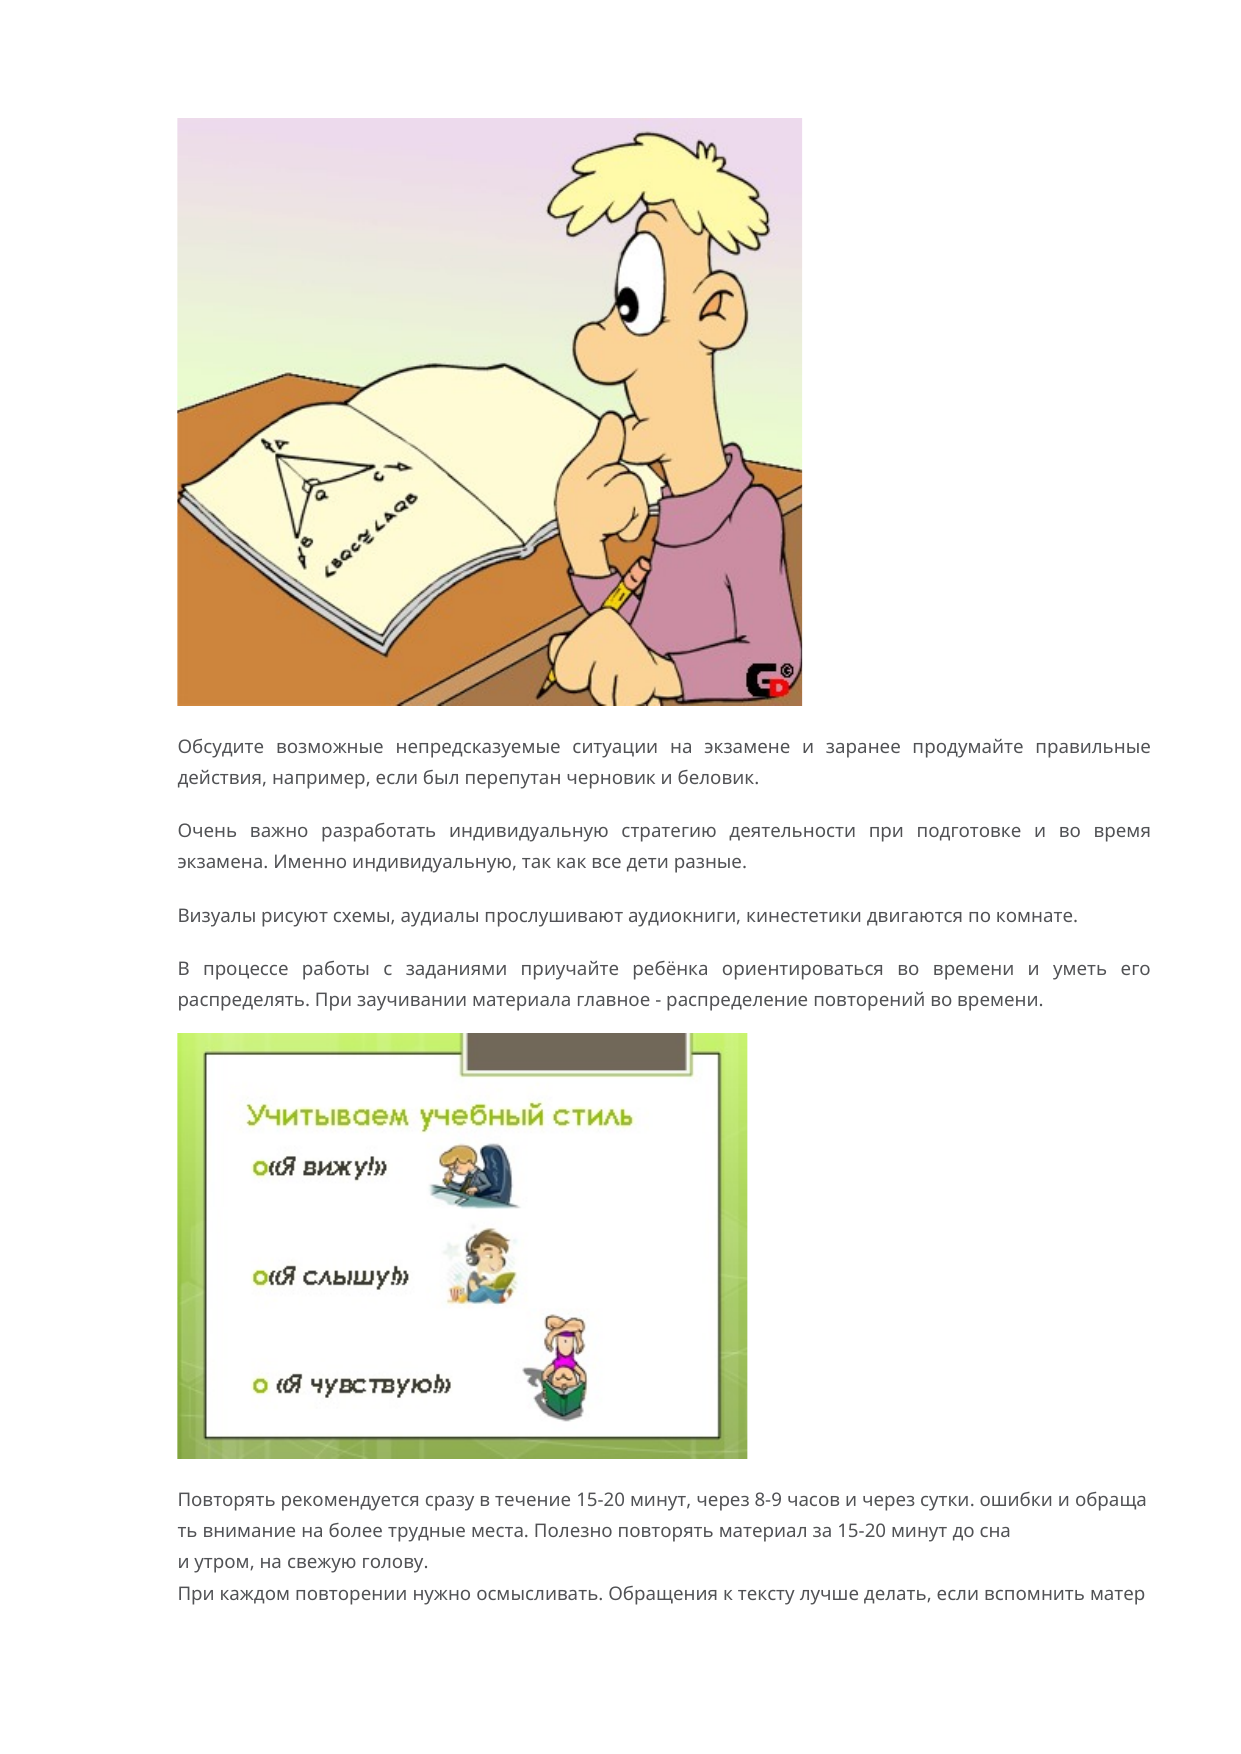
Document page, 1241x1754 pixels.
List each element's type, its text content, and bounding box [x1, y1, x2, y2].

text Визуалы рисуют схемы, аудиалы прослушивают аудиокниги, кинестетики двигаются по комнате. [177, 896, 1152, 927]
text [177, 1481, 1152, 1606]
text В процессе работы с заданиями приучайте ребёнка ориентироваться во времени и уметь его распределять. При заучивании материала главное - распределение повторений во времени. [177, 949, 1152, 1012]
picture [177, 118, 803, 706]
text Очень важно разработать индивидуальную стратегию деятельности при подготовке и во время экзамена. Именно индивидуальную, так как все дети разные. [177, 812, 1152, 874]
picture [177, 1033, 748, 1459]
text Обсудите возможные непредсказуемые ситуации на экзамене и заранее продумайте правильные действия, например, если был перепутан черновик и беловик. [177, 727, 1152, 790]
